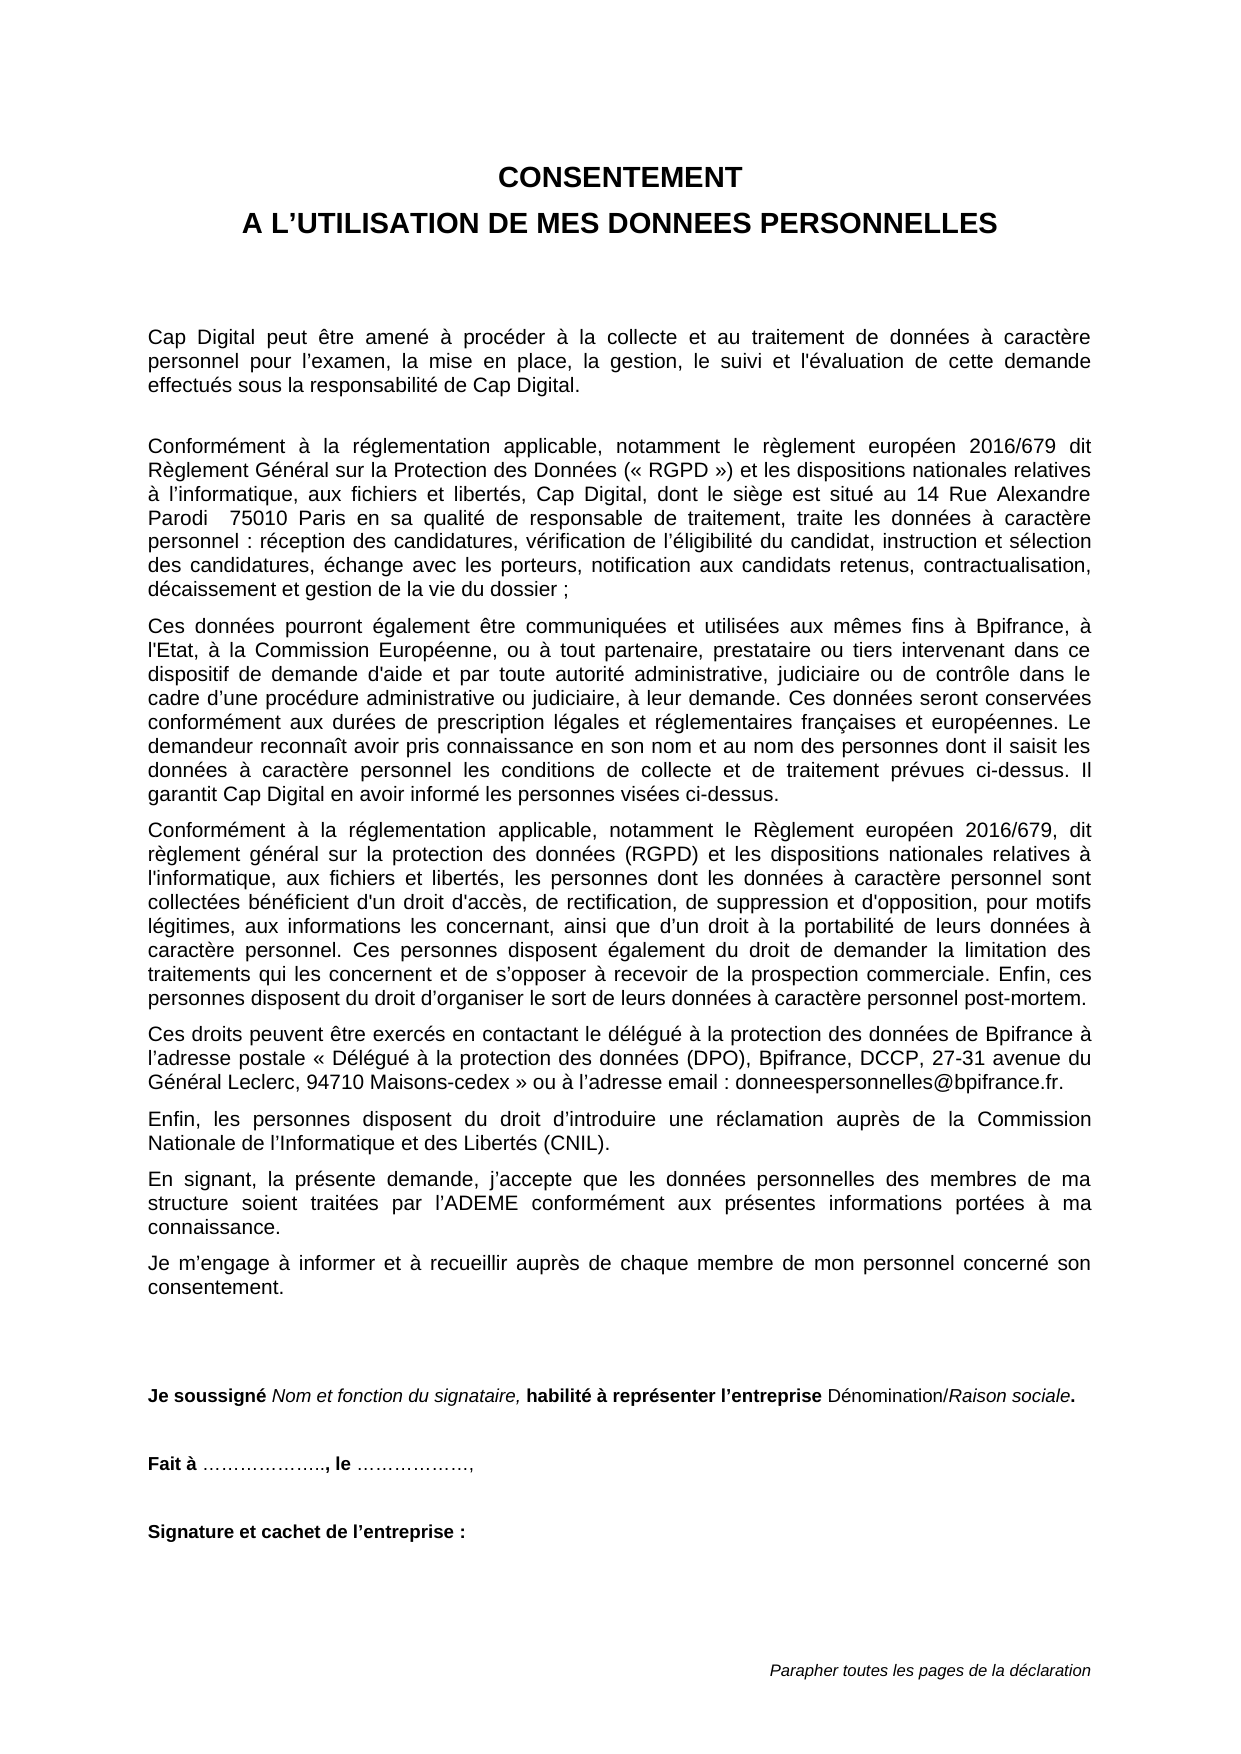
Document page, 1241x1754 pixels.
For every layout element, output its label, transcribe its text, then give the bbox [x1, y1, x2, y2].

text Je soussigné , habilité à représenter l’entreprise . [148, 1384, 1093, 1406]
text Enfin, les personnes disposent du droit d’introduire une réclamation auprès de la Commission Nationale de l’Informatique et des Libertés (CNIL). [148, 1106, 1093, 1154]
text Je m’engage à informer et à recueillir auprès de chaque membre de mon personnel concerné son consentement. [148, 1251, 1093, 1299]
text CONSENTEMENT [148, 160, 1093, 194]
text Conformément à la réglementation applicable, notamment le Règlement européen 2016/679, dit règlement général sur la protection des données (RGPD) et les dispositions nationales relatives à l'informatique, aux fichiers et libertés, les personnes dont les données à caractère personnel sont collectées bénéficient d'un droit d'accès, de rectification, de suppression et d'opposition, pour motifs légitimes, aux informations les concernant, ainsi que d’un droit à la portabilité de leurs données à caractère personnel. Ces personnes disposent également du droit de demander la limitation des traitements qui les concernent et de s’opposer à recevoir de la prospection commerciale. Enfin, ces personnes disposent du droit d’organiser le sort de leurs données à caractère personnel post-mortem. [148, 818, 1093, 1009]
text A L’UTILISATION DE MES DONNEES PERSONNELLES [148, 206, 1093, 240]
text Signature et cachet de l’entreprise : [148, 1521, 1093, 1542]
text En signant, la présente demande, j’accepte que les données personnelles des membres de ma structure soient traitées par l’ADEME conformément aux présentes informations portées à ma connaissance. [148, 1167, 1093, 1239]
text Ces droits peuvent être exercés en contactant le délégué à la protection des données de Bpifrance à l’adresse postale « Délégué à la protection des données (DPO), Bpifrance, DCCP, 27-31 avenue du Général Leclerc, 94710 Maisons-cedex » ou à l’adresse email : donneespersonnelles@bpifrance.fr. [148, 1022, 1093, 1094]
text Conformément à la réglementation applicable, notamment le règlement européen 2016/679 dit Règlement Général sur la Protection des Données (« RGPD ») et les dispositions nationales relatives à l’informatique, aux fichiers et libertés, Cap Digital, dont le siège est situé au 14 Rue Alexandre Parodi 75010 Paris en sa qualité de responsable de traitement, traite les données à caractère personnel : réception des candidatures, vérification de l’éligibilité du candidat, instruction et sélection des candidatures, échange avec les porteurs, notification aux candidats retenus, contractualisation, décaissement et gestion de la vie du dossier ; [148, 433, 1093, 601]
text Cap Digital peut être amené à procéder à la collecte et au traitement de données à caractère personnel pour l’examen, la mise en place, la gestion, le suivi et l'évaluation de cette demande effectués sous la responsabilité de Cap Digital. [148, 325, 1093, 397]
text Ces données pourront également être communiquées et utilisées aux mêmes fins à Bpifrance, à l'Etat, à la Commission Européenne, ou à tout partenaire, prestataire ou tiers intervenant dans ce dispositif de demande d'aide et par toute autorité administrative, judiciaire ou de contrôle dans le cadre d’une procédure administrative ou judiciaire, à leur demande. Ces données seront conservées conformément aux durées de prescription légales et réglementaires françaises et européennes. Le demandeur reconnaît avoir pris connaissance en son nom et au nom des personnes dont il saisit les données à caractère personnel les conditions de collecte et de traitement prévues ci-dessus. Il garantit Cap Digital en avoir informé les personnes visées ci-dessus. [148, 614, 1093, 805]
text Fait à , le , [148, 1453, 1093, 1474]
